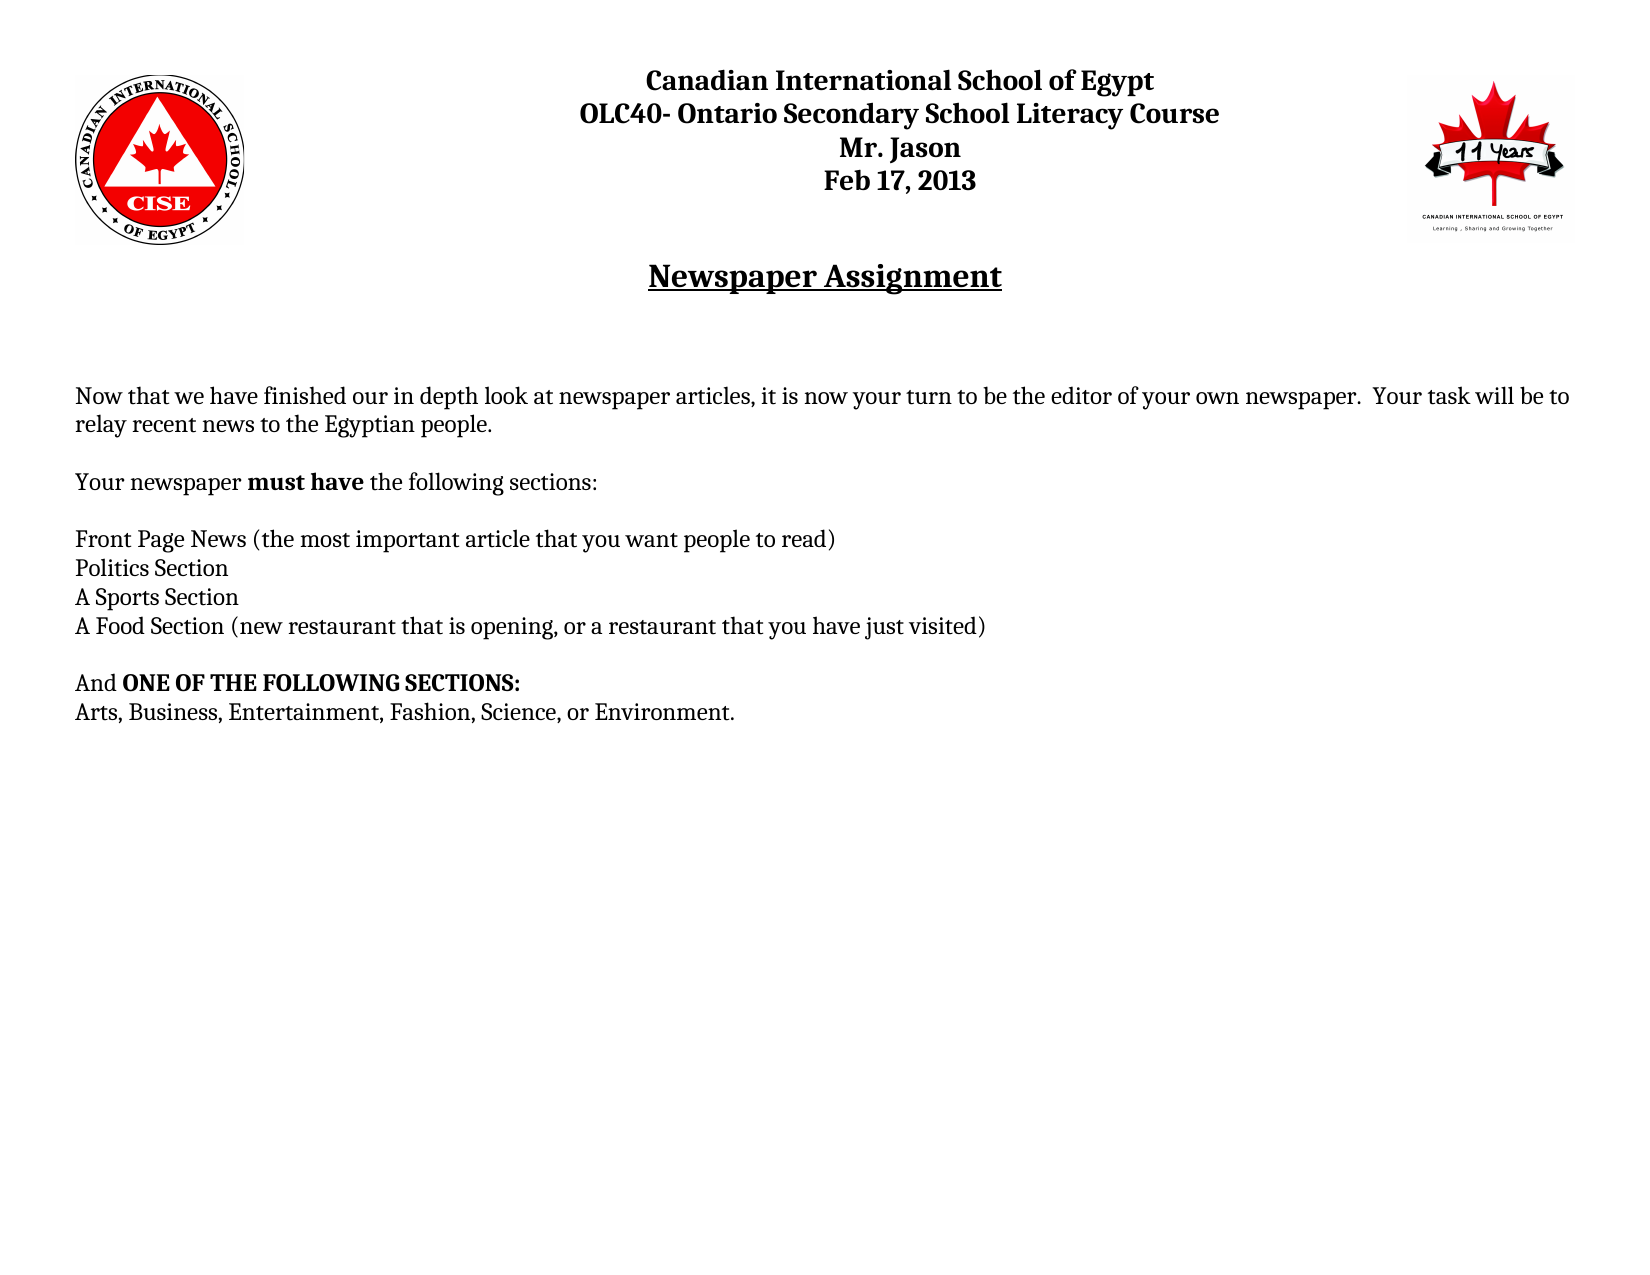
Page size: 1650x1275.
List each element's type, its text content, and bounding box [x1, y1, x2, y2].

text Front Page News (the most important article that you want people to read) [75, 525, 1575, 554]
text And ONE OF THE FOLLOWING SECTIONS: [75, 669, 1575, 698]
text A Sports Section [75, 583, 1575, 612]
text Arts, Business, Entertainment, Fashion, Science, or Environment. [75, 698, 1575, 727]
text Now that we have finished our in depth look at newspaper articles, it is now your turn to be the editor of your own newspaper. Your task will be to relay recent news to the Egyptian people. [75, 382, 1575, 439]
text A Food Section (new restaurant that is opening, or a restaurant that you have just visited) [75, 612, 1575, 640]
text Politics Section [75, 554, 1575, 583]
text Newspaper Assignment [75, 257, 1575, 295]
text Your newspaper must have the following sections: [75, 468, 1575, 497]
picture [75, 75, 245, 245]
picture [1407, 75, 1575, 243]
